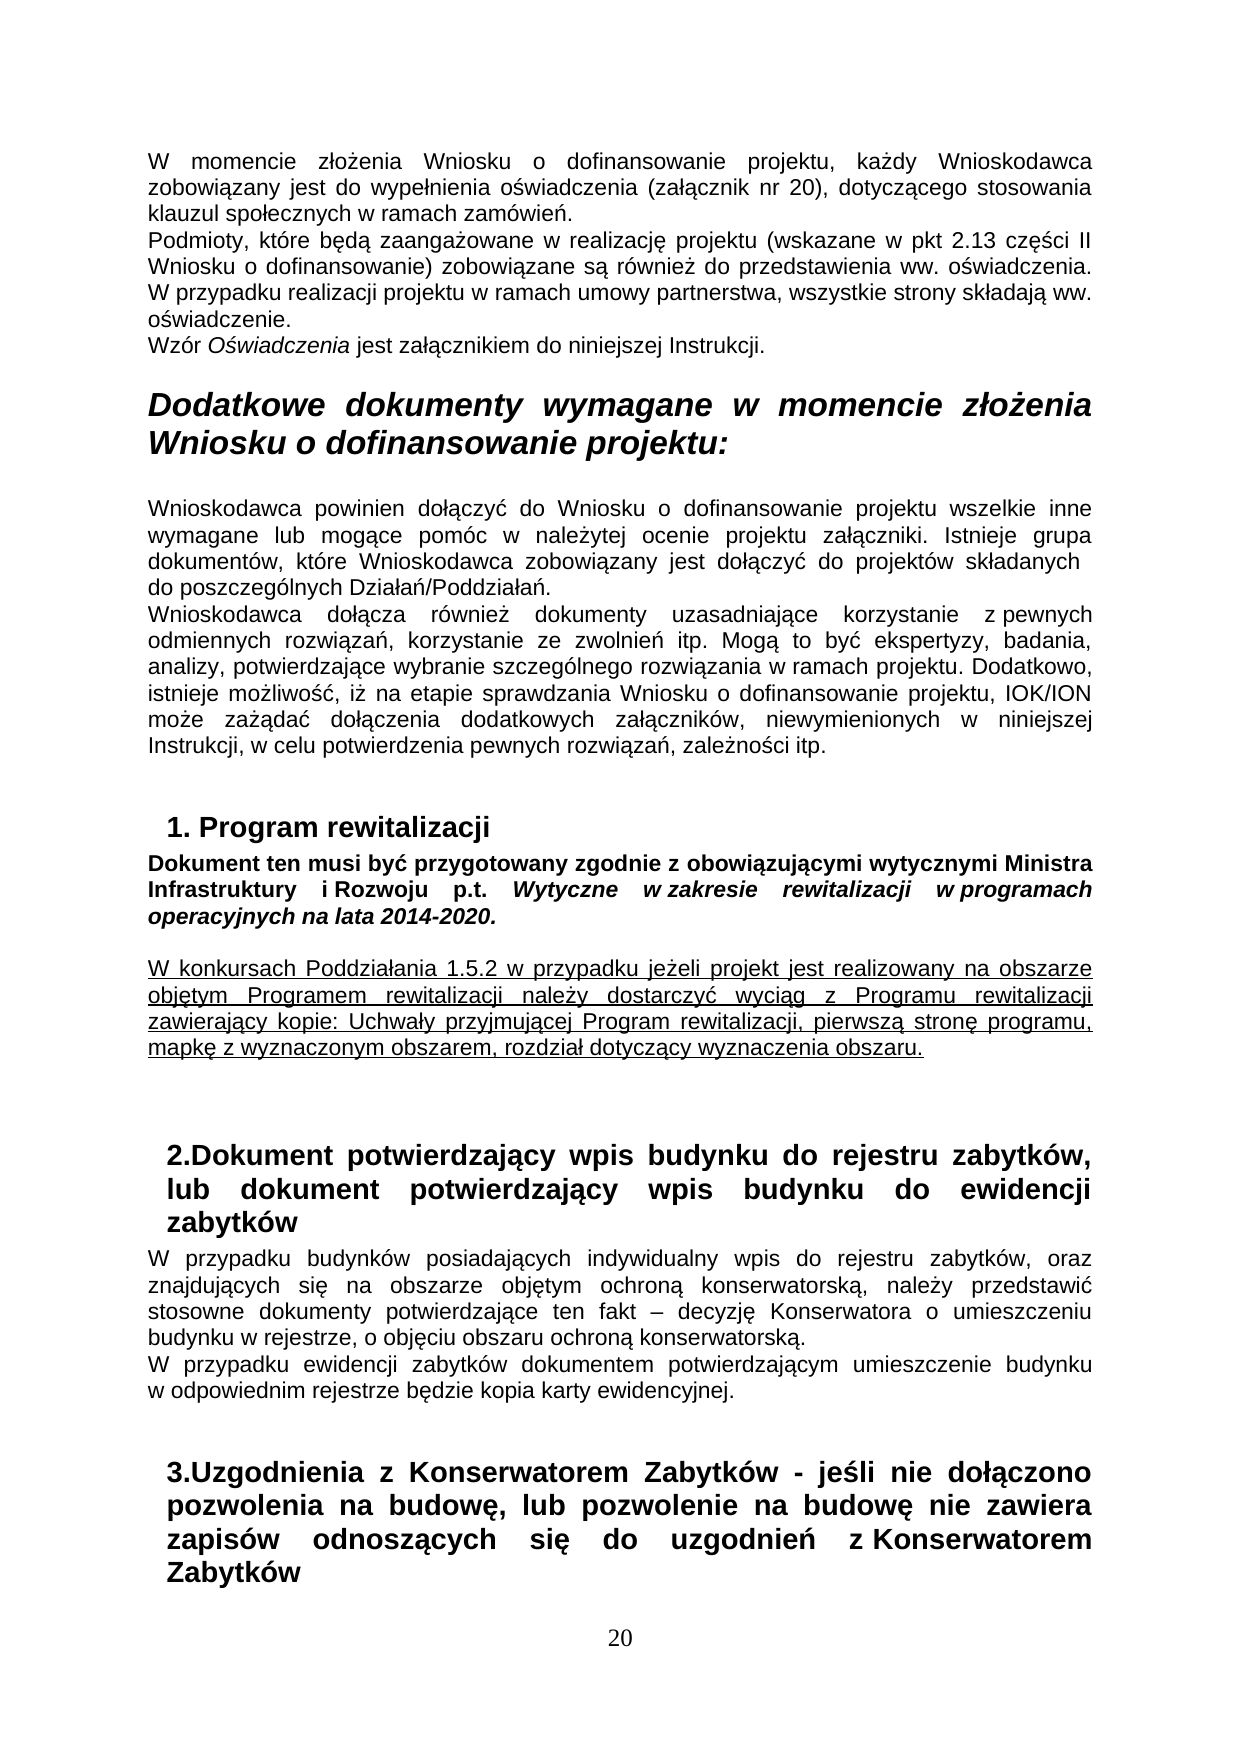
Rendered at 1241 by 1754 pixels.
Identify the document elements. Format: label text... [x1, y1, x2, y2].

text W konkursach Poddziałania 1.5.2 w przypadku jeżeli projekt jest realizowany na obszarze objętym Programem rewitalizacji należy dostarczyć wyciąg z Programu rewitalizacji zawierający kopie: Uchwały przyjmującej Program rewitalizacji, pierwszą stronę programu, mapkę z wyznaczonym obszarem, rozdział dotyczący wyznaczenia obszaru. [148, 1032, 1093, 1061]
text Wzór Oświadczenia jest załącznikiem do niniejszej Instrukcji. [148, 332, 1093, 358]
text 3.Uzgodnienia z Konserwatorem Zabytków - jeśli nie dołączono pozwolenia na budowę, lub pozwolenie na budowę nie zawiera zapisów odnoszących się do uzgodnień z Konserwatorem Zabytków [166, 1455, 1093, 1589]
text Wnioskodawca powinien dołączyć do Wniosku o dofinansowanie projektu wszelkie inne wymagane lub mogące pomóc w należytej ocenie projektu załączniki. Istnieje grupa dokumentów, które Wnioskodawca zobowiązany jest dołączyć do projektów składanych do poszczególnych Działań/Poddziałań. [148, 495, 1093, 601]
text Dokument ten musi być przygotowany zgodnie z obowiązującymi wytycznymi Ministra Infrastruktury i Rozwoju p.t. Wytyczne w zakresie rewitalizacji w programach operacyjnych na lata 2014-2020. [148, 850, 1093, 929]
text W konkursach Poddziałania 1.5.2 w przypadku jeżeli projekt jest realizowany na obszarze objętym Programem rewitalizacji należy dostarczyć wyciąg z Programu rewitalizacji zawierający kopie: Uchwały przyjmującej Program rewitalizacji, pierwszą stronę programu, mapkę z wyznaczonym obszarem, rozdział dotyczący wyznaczenia obszaru. [148, 1006, 1093, 1031]
text W przypadku budynków posiadających indywidualny wpis do rejestru zabytków, oraz znajdujących się na obszarze objętym ochroną konserwatorską, należy przedstawić stosowne dokumenty potwierdzające ten fakt – decyzję Konserwatora o umieszczeniu budynku w rejestrze, o objęciu obszaru ochroną konserwatorską. [148, 1245, 1093, 1351]
text Wnioskodawca dołącza również dokumenty uzasadniające korzystanie z pewnych odmiennych rozwiązań, korzystanie ze zwolnień itp. Mogą to być ekspertyzy, badania, analizy, potwierdzające wybranie szczególnego rozwiązania w ramach projektu. Dodatkowo, istnieje możliwość, iż na etapie sprawdzania Wniosku o dofinansowanie projektu, IOK/ION może zażądać dołączenia dodatkowych załączników, niewymienionych w niniejszej Instrukcji, w celu potwierdzenia pewnych rozwiązań, zależności itp. [148, 601, 1093, 759]
text 1. Program rewitalizacji [166, 810, 1093, 844]
text W konkursach Poddziałania 1.5.2 w przypadku jeżeli projekt jest realizowany na obszarze objętym Programem rewitalizacji należy dostarczyć wyciąg z Programu rewitalizacji zawierający kopie: Uchwały przyjmującej Program rewitalizacji, pierwszą stronę programu, mapkę z wyznaczonym obszarem, rozdział dotyczący wyznaczenia obszaru. [148, 979, 1093, 1004]
text W przypadku ewidencji zabytków dokumentem potwierdzającym umieszczenie budynku w odpowiednim rejestrze będzie kopia karty ewidencyjnej. [148, 1351, 1093, 1403]
text 2.Dokument potwierdzający wpis budynku do rejestru zabytków, lub dokument potwierdzający wpis budynku do ewidencji zabytków [166, 1138, 1093, 1239]
text Dodatkowe dokumenty wymagane w momencie złożenia Wniosku o dofinansowanie projektu: [148, 385, 1093, 462]
text W momencie złożenia Wniosku o dofinansowanie projektu, każdy Wnioskodawca zobowiązany jest do wypełnienia oświadczenia (załącznik nr 20), dotyczącego stosowania klauzul społecznych w ramach zamówień. [148, 148, 1093, 227]
text W konkursach Poddziałania 1.5.2 w przypadku jeżeli projekt jest realizowany na obszarze objętym Programem rewitalizacji należy dostarczyć wyciąg z Programu rewitalizacji zawierający kopie: Uchwały przyjmującej Program rewitalizacji, pierwszą stronę programu, mapkę z wyznaczonym obszarem, rozdział dotyczący wyznaczenia obszaru. [148, 955, 1093, 978]
